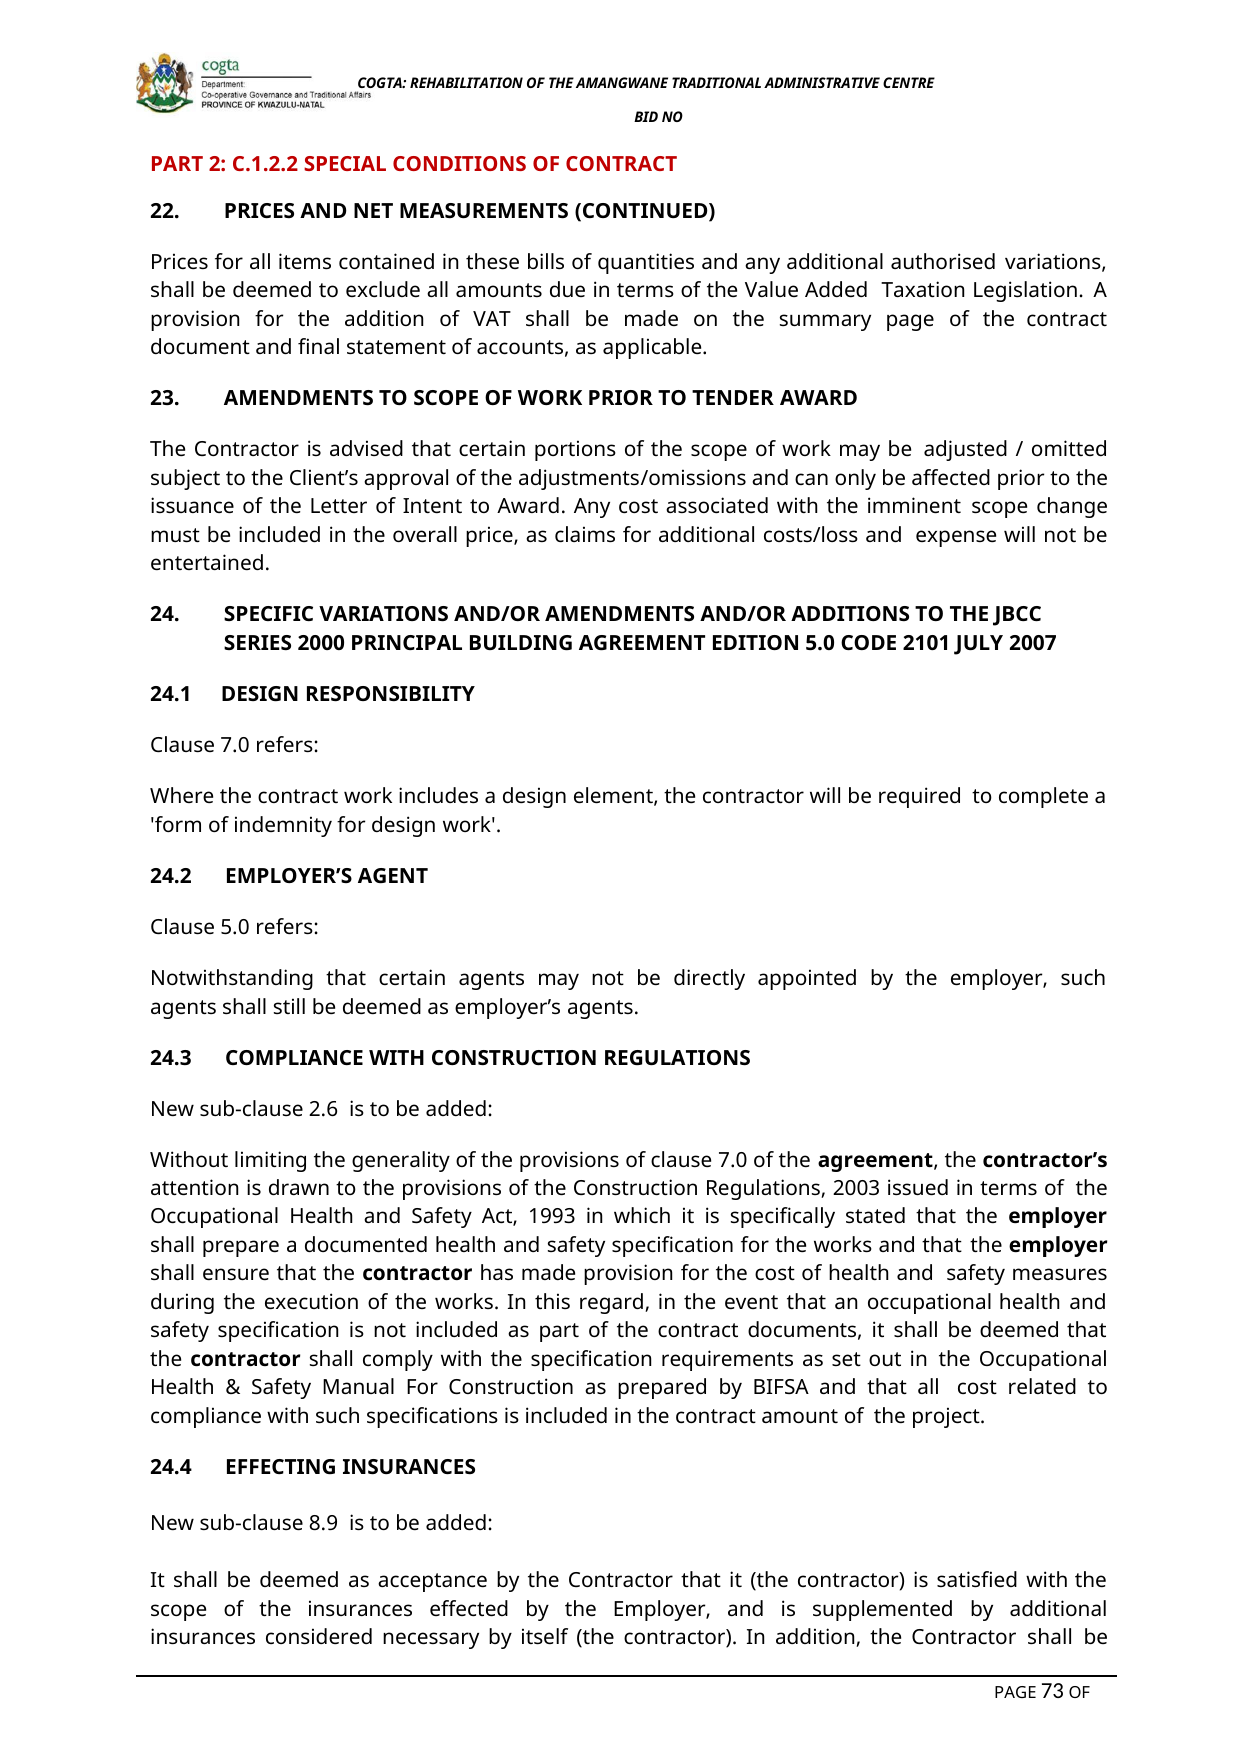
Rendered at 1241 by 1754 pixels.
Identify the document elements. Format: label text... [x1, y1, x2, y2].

list DESIGN RESPONSIBILITY [150, 679, 1130, 708]
subtitle COMPLIANCE WITH CONSTRUCTION REGULATIONS [150, 1043, 1130, 1071]
text Without limiting the generality of the provisions of clause 7.0 of the agreement, the contractor’s attention is drawn to the provisions of the Construction Regulations, 2003 issued in terms of the Occupational Health and Safety Act, 1993 in which it is specifically stated that the employer shall prepare a documented health and safety specification for the works and that the employer shall ensure that the contractor has made provision for the cost of health and safety measures during the execution of the works. In this regard, in the event that an occupational health and safety specification is not included as part of the contract documents, it shall be deemed that the contractor shall comply with the specification requirements as set out in the Occupational Health & Safety Manual For Construction as prepared by BIFSA and that all cost related to compliance with such specifications is included in the contract amount of the project. [150, 1145, 1108, 1429]
subtitle EMPLOYER’S AGENT [150, 861, 1130, 889]
text New sub-clause 8.9 is to be added: [150, 1508, 1130, 1537]
text The Contractor is advised that certain portions of the scope of work may be adjusted / omitted subject to the Client’s approval of the adjustments/omissions and can only be affected prior to the issuance of the Letter of Intent to Award. Any cost associated with the imminent scope change must be included in the overall price, as claims for additional costs/loss and expense will not be entertained. [150, 434, 1108, 577]
text Clause 5.0 refers: [150, 912, 1130, 941]
subtitle AMENDMENTS TO SCOPE OF WORK PRIOR TO TENDER AWARD [150, 383, 1130, 412]
text New sub-clause 2.6 is to be added: [150, 1094, 1130, 1122]
subtitle SPECIFIC VARIATIONS AND/OR AMENDMENTS AND/OR ADDITIONS TO THE JBCC SERIES 2000 PRINCIPAL BUILDING AGREEMENT EDITION 5.0 CODE 2101 JULY 2007 [150, 599, 1093, 656]
picture [136, 52, 379, 118]
subtitle PRICES AND NET MEASUREMENTS (CONTINUED) [150, 196, 1130, 224]
text Prices for all items contained in these bills of quantities and any additional authorised variations, shall be deemed to exclude all amounts due in terms of the Value Added Taxation Legislation. A provision for the addition of VAT shall be made on the summary page of the contract document and final statement of accounts, as applicable. [150, 247, 1107, 361]
text Where the contract work includes a design element, the contractor will be required to complete a 'form of indemnity for design work'. [150, 781, 1106, 838]
subtitle EFFECTING INSURANCES [150, 1452, 1130, 1480]
text Clause 7.0 refers: [150, 730, 1130, 759]
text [150, 1566, 1108, 1651]
text Notwithstanding that certain agents may not be directly appointed by the employer, such agents shall still be deemed as employer’s agents. [150, 963, 1106, 1020]
